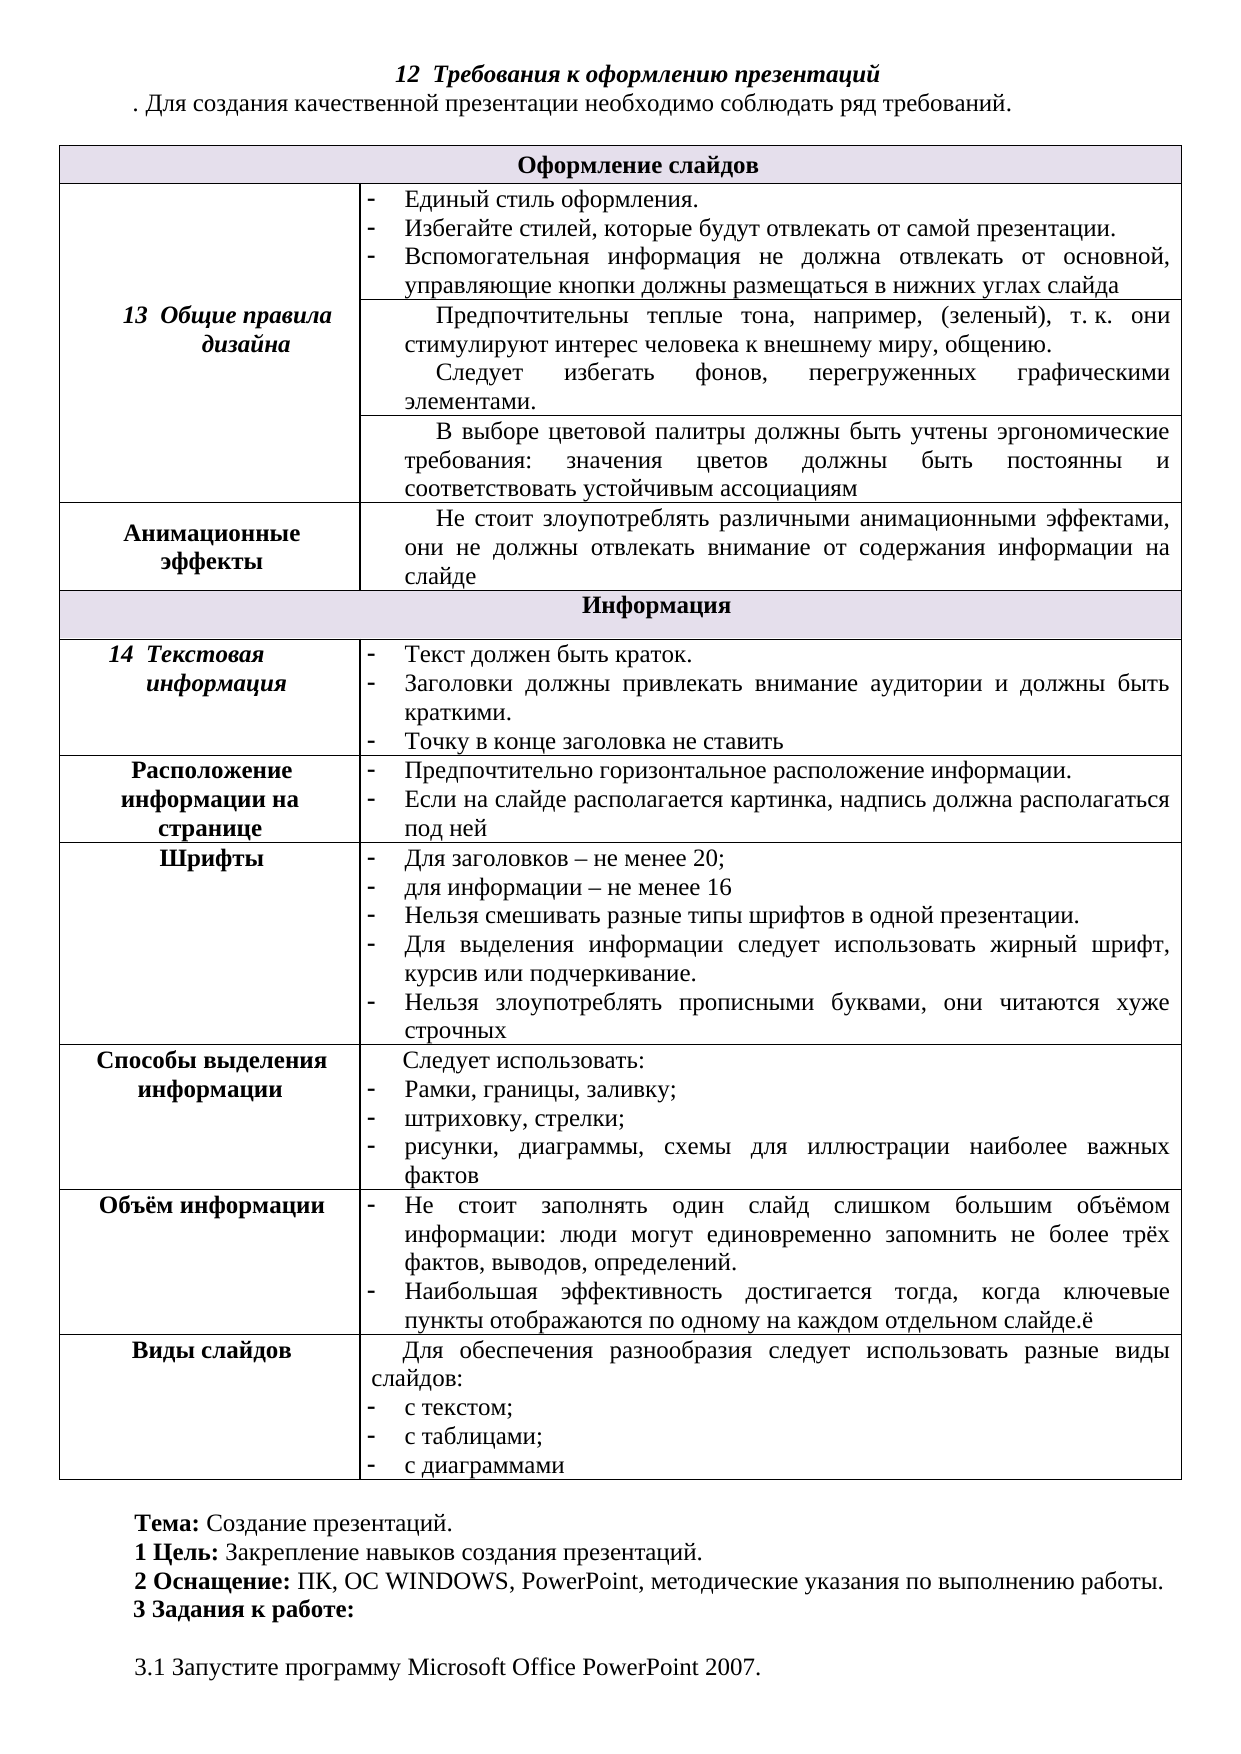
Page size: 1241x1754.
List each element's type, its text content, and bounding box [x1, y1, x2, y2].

table_cell Не стоит заполнять один слайд слишком большим объёмом информации: люди могут единовременно запомнить не более трёх фактов, выводов, определений. Наибольшая эффективность достигается тогда, когда ключевые пункты отображаются по одному на каждом отдельном слайде.ё [361, 1190, 1181, 1334]
table_cell Предпочтительны теплые тона, например, (зеленый), т. к. они стимулируют интерес человека к внешнему миру, общению. Следует избегать фонов, перегруженных графическими элементами. [361, 300, 1181, 415]
text Тема: Создание презентаций. [59, 1508, 1181, 1537]
table_cell Не стоит злоупотреблять различными анимационными эффектами, они не должны отвлекать внимание от содержания информации на слайде [361, 503, 1181, 589]
table_cell Единый стиль оформления. Избегайте стилей, которые будут отвлекать от самой презентации. Вспомогательная информация не должна отвлекать от основной, управляющие кнопки должны размещаться в нижних углах слайда [361, 184, 1181, 299]
table_cell Объём информации [60, 1190, 359, 1334]
subtitle Требования к оформлению презентаций [97, 59, 1181, 88]
table_cell Способы выделения информации [60, 1045, 359, 1189]
table_cell Анимационные эффекты [60, 503, 359, 589]
table_cell Для обеспечения разнообразия следует использовать разные виды слайдов: с текстом; с таблицами; с диаграммами [361, 1335, 1181, 1478]
text . Для создания качественной презентации необходимо соблюдать ряд требований. [59, 88, 1181, 117]
table_cell Виды слайдов [60, 1335, 359, 1478]
table_cell Текстовая информация [60, 640, 359, 754]
table_cell Шрифты [60, 843, 359, 1044]
table_cell Текст должен быть краток. Заголовки должны привлекать внимание аудитории и должны быть краткими. Точку в конце заголовка не ставить [361, 640, 1181, 754]
text 1 Цель: Закрепление навыков создания презентаций. [59, 1537, 1181, 1566]
table_cell Для заголовков – не менее 20; для информации – не менее 16 Нельзя смешивать разные типы шрифтов в одной презентации. Для выделения информации следует использовать жирный шрифт, курсив или подчеркивание. Нельзя злоупотреблять прописными буквами, они читаются хуже строчных [361, 843, 1181, 1044]
table_cell Общие правила дизайна [60, 184, 359, 502]
table_cell Следует использовать: Рамки, границы, заливку; штриховку, стрелки; рисунки, диаграммы, схемы для иллюстрации наиболее важных фактов [361, 1045, 1181, 1189]
text 3.1 Запустите программу Microsoft Office PowerPoint 2007. [59, 1652, 1181, 1681]
table_cell Расположение информации на странице [60, 756, 359, 842]
text 2 Оснащение: ПК, ОС WINDOWS, PowerPoint, методические указания по выполнению работы. [59, 1566, 1181, 1594]
table_cell Информация [60, 591, 1181, 638]
table_cell Предпочтительно горизонтальное расположение информации. Если на слайде располагается картинка, надпись должна располагаться под ней [361, 756, 1181, 842]
table_cell В выборе цветовой палитры должны быть учтены эргономические требования: значения цветов должны быть постоянны и соответствовать устойчивым ассоциациям [361, 416, 1181, 502]
table_header Оформление слайдов [60, 146, 1181, 183]
text 3 Задания к работе: [0, 1594, 1181, 1623]
